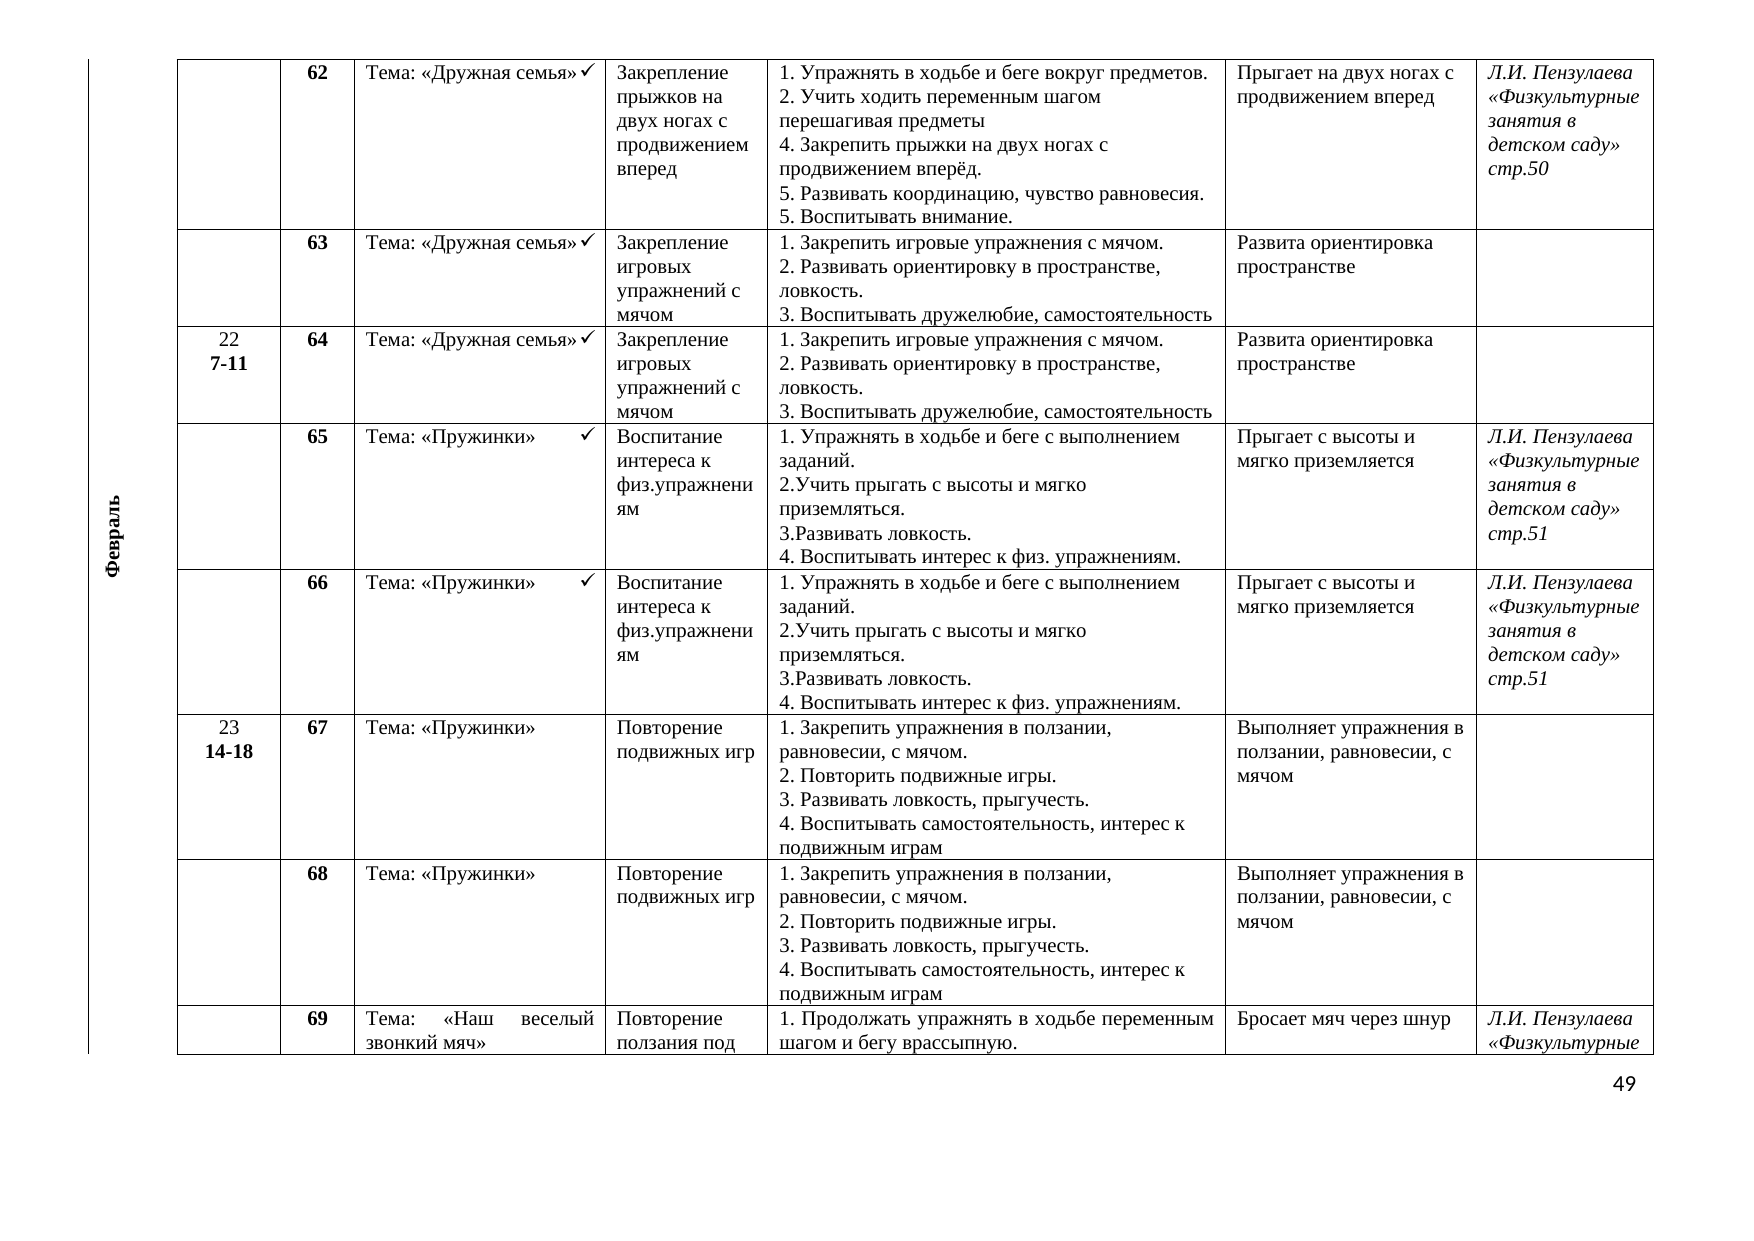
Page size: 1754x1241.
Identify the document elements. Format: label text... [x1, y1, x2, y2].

table_cell 22 7-11 [178, 327, 280, 423]
table_cell [178, 60, 280, 228]
table_cell 1. Упражнять в ходьбе и беге с выполнением заданий. 2.Учить прыгать с высоты и мягко приземляться. 3.Развивать ловкость. 4. Воспитывать интерес к физ. упражнениям. [768, 424, 1225, 568]
table_cell Тема: «Пружинки» [355, 424, 605, 568]
table_cell 65 [281, 424, 354, 568]
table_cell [1226, 1006, 1476, 1054]
table_cell Тема: «Дружная семья» [355, 230, 605, 326]
table_cell [1477, 715, 1653, 859]
table_cell 23 14-18 [178, 715, 280, 859]
table_cell 1. Закрепить упражнения в ползании, равновесии, с мячом. 2. Повторить подвижные игры. 3. Развивать ловкость, прыгучесть. 4. Воспитывать самостоятельность, интерес к подвижным играм [768, 860, 1225, 1005]
table_cell Закрепление игровых упражнений с мячом [606, 230, 767, 326]
table_cell 66 [281, 570, 354, 714]
table_cell Выполняет упражнения в ползании, равновесии, с мячом [1226, 715, 1476, 859]
table_cell [1477, 860, 1653, 1005]
table_cell 67 [281, 715, 354, 859]
table_cell Л.И. Пензулаева «Физкультурные занятия в детском саду» стр.51 [1477, 424, 1653, 568]
table_cell Развита ориентировка пространстве [1226, 230, 1476, 326]
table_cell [355, 1006, 605, 1054]
table_cell [178, 860, 280, 1005]
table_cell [1477, 1006, 1653, 1054]
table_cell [1477, 60, 1653, 228]
table_cell 1. Закрепить игровые упражнения с мячом. 2. Развивать ориентировку в пространстве, ловкость. 3. Воспитывать дружелюбие, самостоятельность [768, 230, 1225, 326]
table_cell 1. Закрепить упражнения в ползании, равновесии, с мячом. 2. Повторить подвижные игры. 3. Развивать ловкость, прыгучесть. 4. Воспитывать самостоятельность, интерес к подвижным играм [768, 715, 1225, 859]
table_cell [1477, 230, 1653, 326]
table_cell Тема: «Пружинки» [355, 570, 605, 714]
table_cell Тема: «Дружная семья» [355, 327, 605, 423]
table_cell Развита ориентировка пространстве [1226, 327, 1476, 423]
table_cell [355, 60, 605, 228]
table_cell [1477, 327, 1653, 423]
table_cell Прыгает с высоты и мягко приземляется [1226, 570, 1476, 714]
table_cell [606, 60, 767, 228]
table_cell [178, 230, 280, 326]
table_cell Выполняет упражнения в ползании, равновесии, с мячом [1226, 860, 1476, 1005]
table_cell Прыгает с высоты и мягко приземляется [1226, 424, 1476, 568]
table_cell 1. Упражнять в ходьбе и беге с выполнением заданий. 2.Учить прыгать с высоты и мягко приземляться. 3.Развивать ловкость. 4. Воспитывать интерес к физ. упражнениям. [768, 570, 1225, 714]
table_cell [768, 1006, 1225, 1054]
table_cell Воспитание интереса к физ.упражнениям [606, 570, 767, 714]
table_cell [178, 424, 280, 568]
table_cell Тема: «Пружинки» [355, 860, 605, 1005]
table_cell Повторение подвижных игр [606, 860, 767, 1005]
table_cell Повторение подвижных игр [606, 715, 767, 859]
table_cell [768, 60, 1225, 228]
table_cell 63 [281, 230, 354, 326]
table_cell Воспитание интереса к физ.упражнениям [606, 424, 767, 568]
table_cell Закрепление игровых упражнений с мячом [606, 327, 767, 423]
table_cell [606, 1006, 767, 1054]
table_cell 1. Закрепить игровые упражнения с мячом. 2. Развивать ориентировку в пространстве, ловкость. 3. Воспитывать дружелюбие, самостоятельность [768, 327, 1225, 423]
table_cell [178, 570, 280, 714]
table_cell 62 [281, 60, 354, 228]
table_cell Л.И. Пензулаева «Физкультурные занятия в детском саду» стр.51 [1477, 570, 1653, 714]
table_cell Тема: «Пружинки» [355, 715, 605, 859]
table_cell [178, 1006, 280, 1054]
table_cell 64 [281, 327, 354, 423]
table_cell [1226, 60, 1476, 228]
table_cell 69 [281, 1006, 354, 1054]
table_cell Февраль Февраль Февраль [89, 59, 177, 1054]
table_cell 68 [281, 860, 354, 1005]
